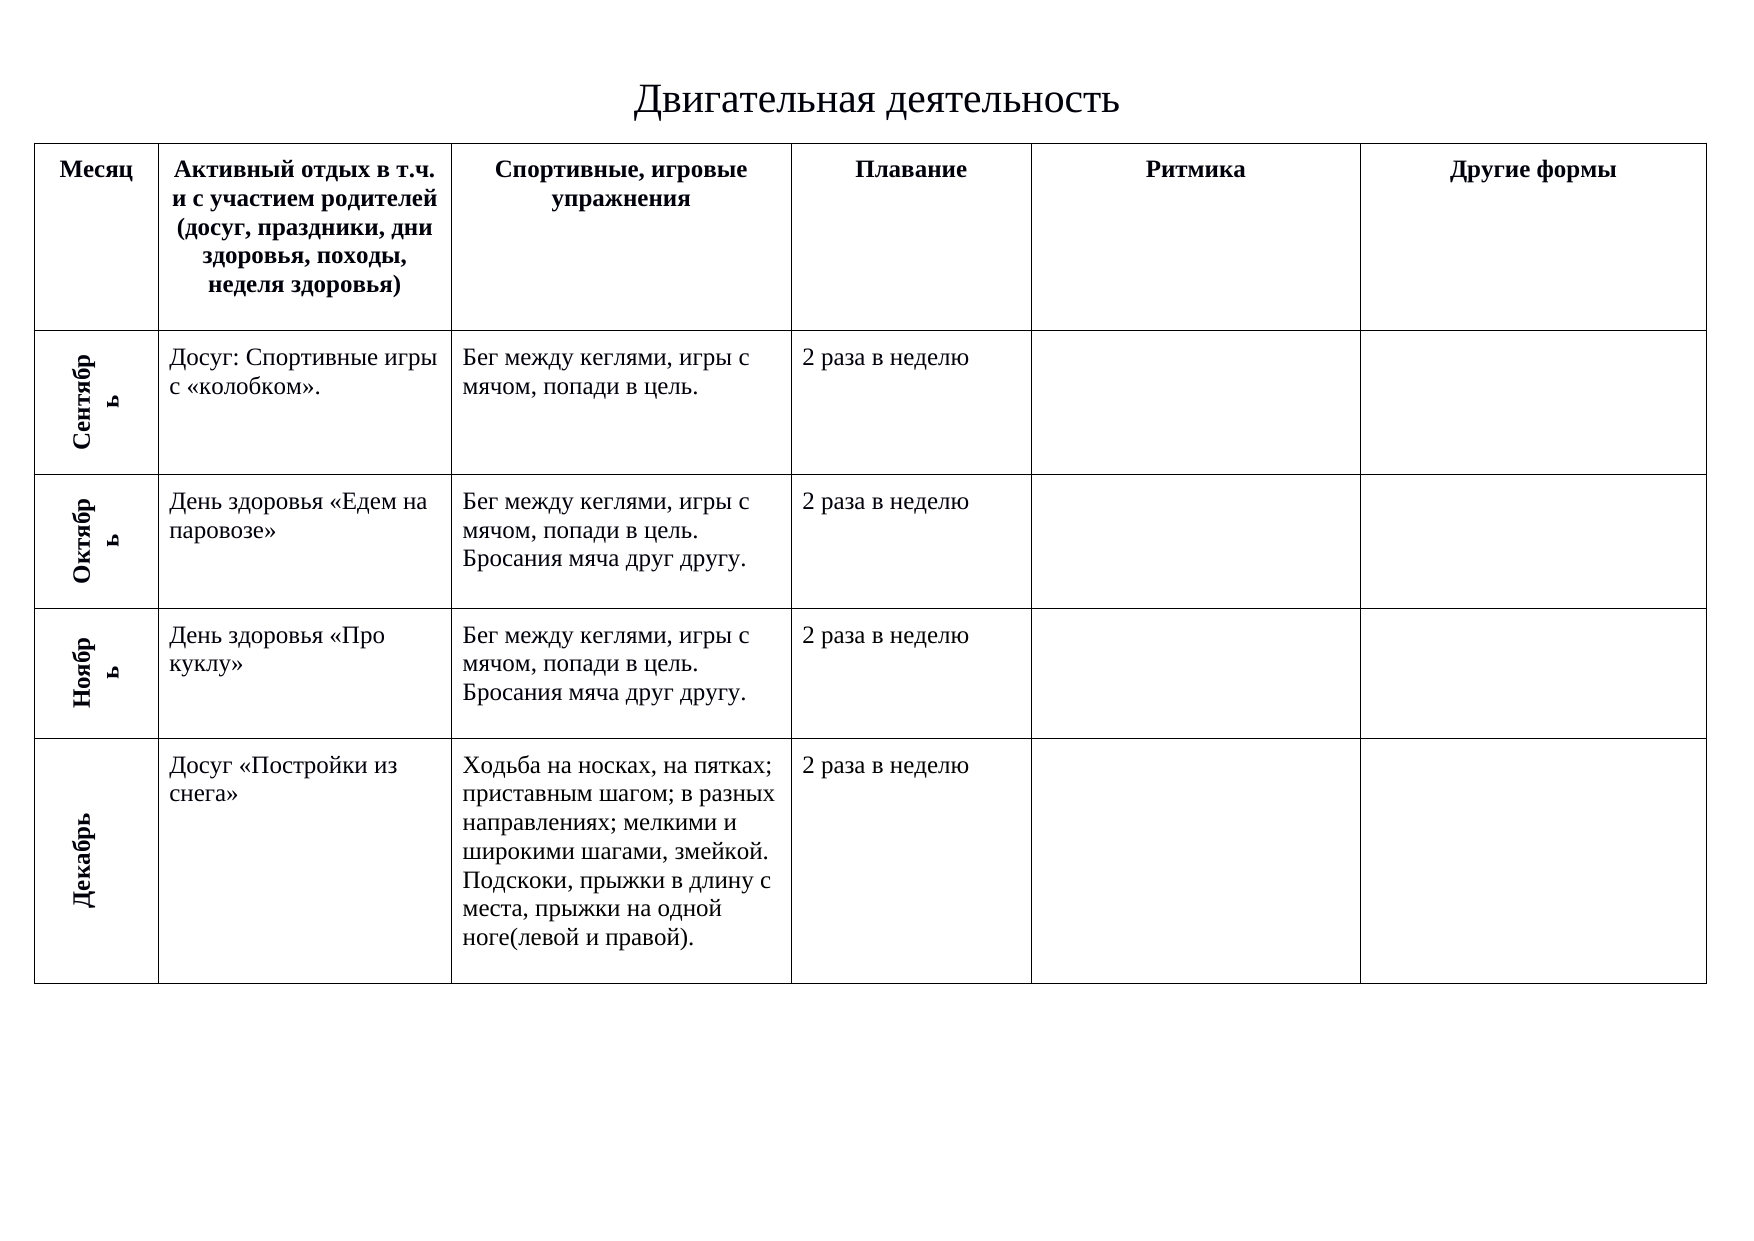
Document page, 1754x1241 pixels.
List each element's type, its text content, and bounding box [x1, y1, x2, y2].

table_cell 2 раза в неделю [792, 609, 1031, 738]
table_cell 2 раза в неделю [792, 475, 1031, 608]
table_header Активный отдых в т.ч. и с участием родителей (досуг, праздники, дни здоровья, походы, неделя здоровья) [159, 144, 451, 330]
table_header Другие формы [1361, 144, 1706, 330]
table_cell Ходьба на носках, на пятках; приставным шагом; в разных направлениях; мелкими и широкими шагами, змейкой. Подскоки, прыжки в длину с места, прыжки на одной ноге(левой и правой). [452, 739, 791, 983]
table_cell Декабрь [35, 739, 158, 983]
table_cell [1032, 475, 1360, 608]
table_cell [1032, 331, 1360, 474]
table_cell [1361, 609, 1706, 738]
table_cell День здоровья «Про куклу» [159, 609, 451, 738]
table_cell [1361, 739, 1706, 983]
table_header Спортивные, игровые упражнения [452, 144, 791, 330]
table_cell [1032, 609, 1360, 738]
table_cell Сентябрь [35, 331, 158, 474]
table_cell Досуг «Постройки из снега» [159, 739, 451, 983]
table_cell Бег между кеглями, игры с мячом, попади в цель. [452, 331, 791, 474]
text Двигательная деятельность [118, 74, 1636, 122]
table_cell День здоровья «Едем на паровозе» [159, 475, 451, 608]
table_cell Бег между кеглями, игры с мячом, попади в цель. Бросания мяча друг другу. [452, 475, 791, 608]
table_cell [1032, 739, 1360, 983]
table_cell Досуг: Спортивные игры с «колобком». [159, 331, 451, 474]
table_cell Октябрь [35, 475, 158, 608]
table_header Месяц [35, 144, 158, 330]
table_header Ритмика [1032, 144, 1360, 330]
table_cell [1361, 475, 1706, 608]
table_cell [1361, 331, 1706, 474]
table_cell 2 раза в неделю [792, 331, 1031, 474]
table_cell Ноябрь [35, 609, 158, 738]
table_header Плавание [792, 144, 1031, 330]
table_cell 2 раза в неделю [792, 739, 1031, 983]
table_cell Бег между кеглями, игры с мячом, попади в цель. Бросания мяча друг другу. [452, 609, 791, 738]
